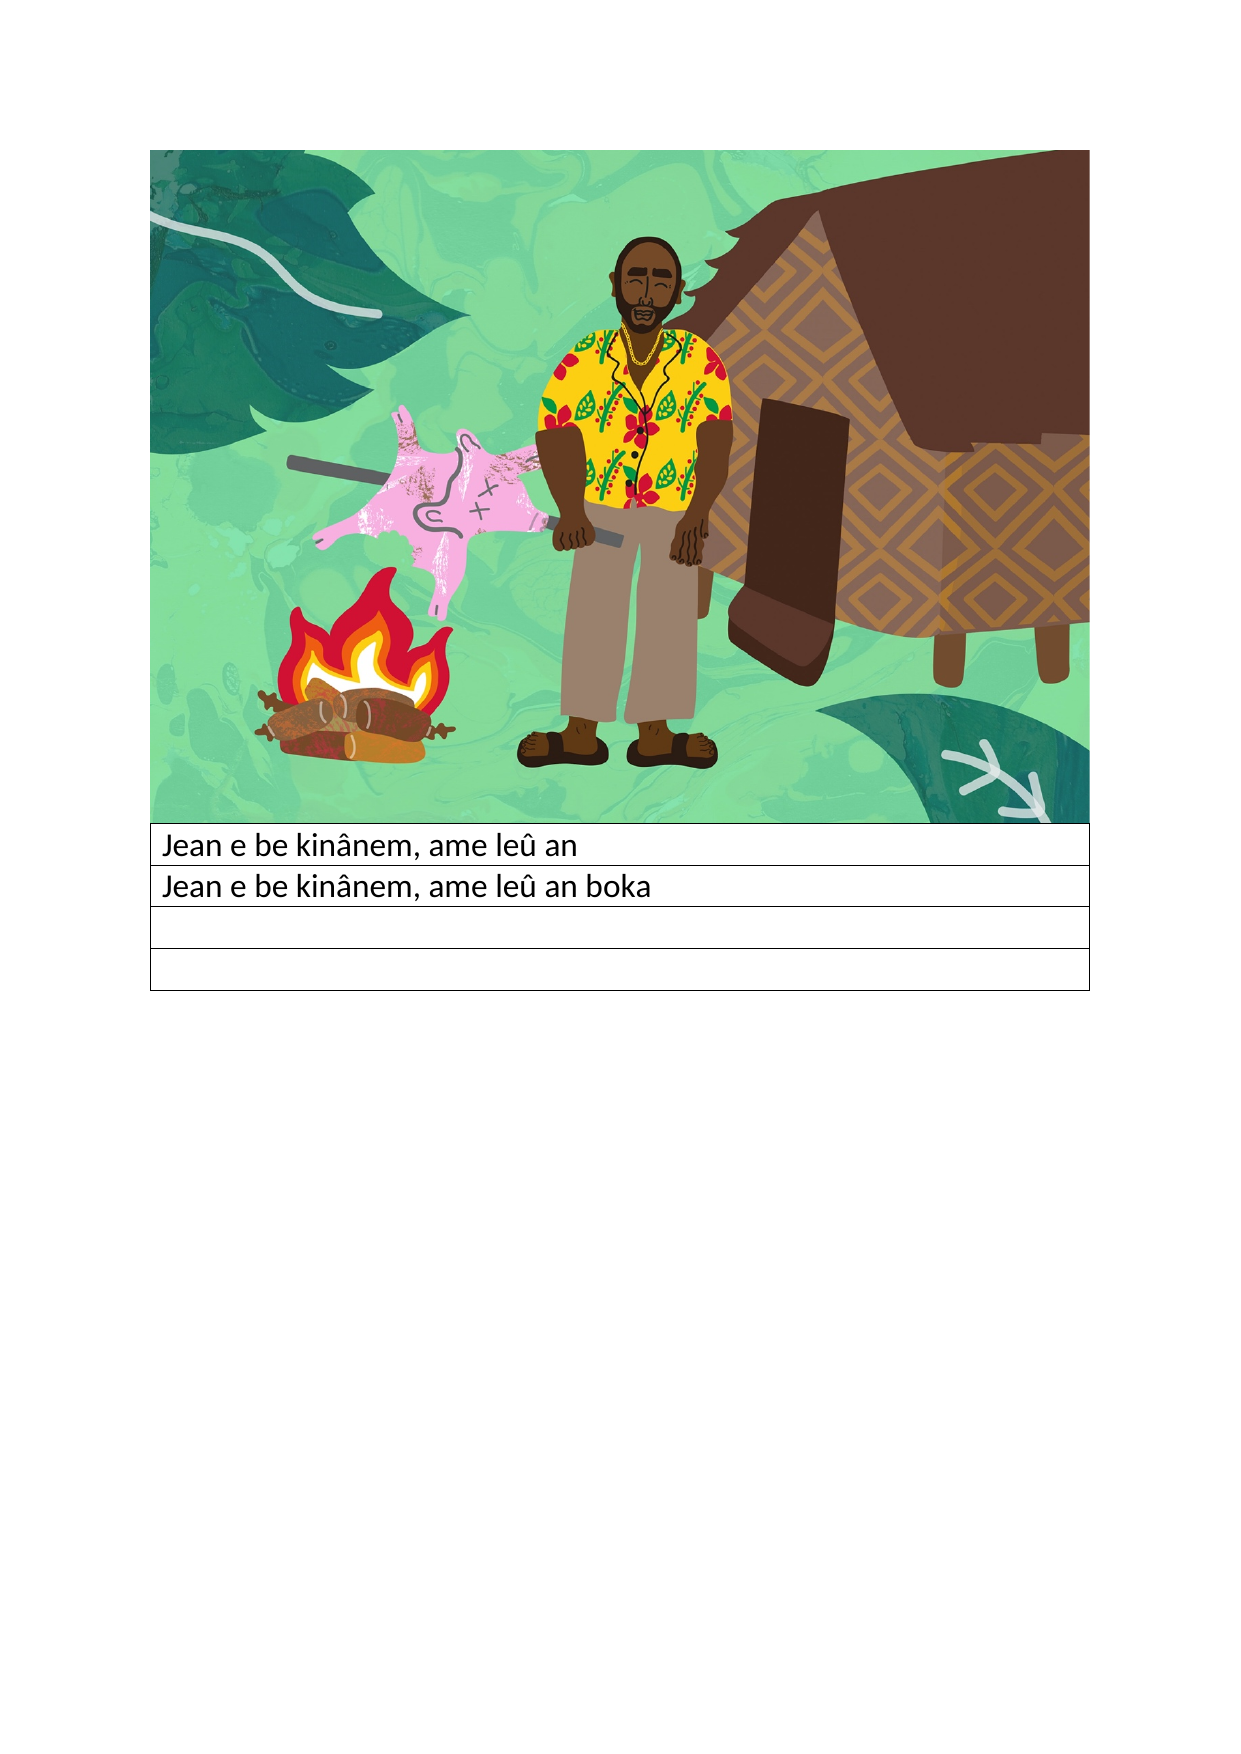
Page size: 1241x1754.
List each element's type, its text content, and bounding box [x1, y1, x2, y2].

table_cell [151, 907, 1089, 948]
table_cell [151, 949, 1089, 990]
table_header Jean e be kinânem, ame leû an [151, 824, 1089, 864]
table_cell Jean e be kinânem, ame leû an boka [151, 866, 1089, 906]
picture [150, 150, 1090, 823]
